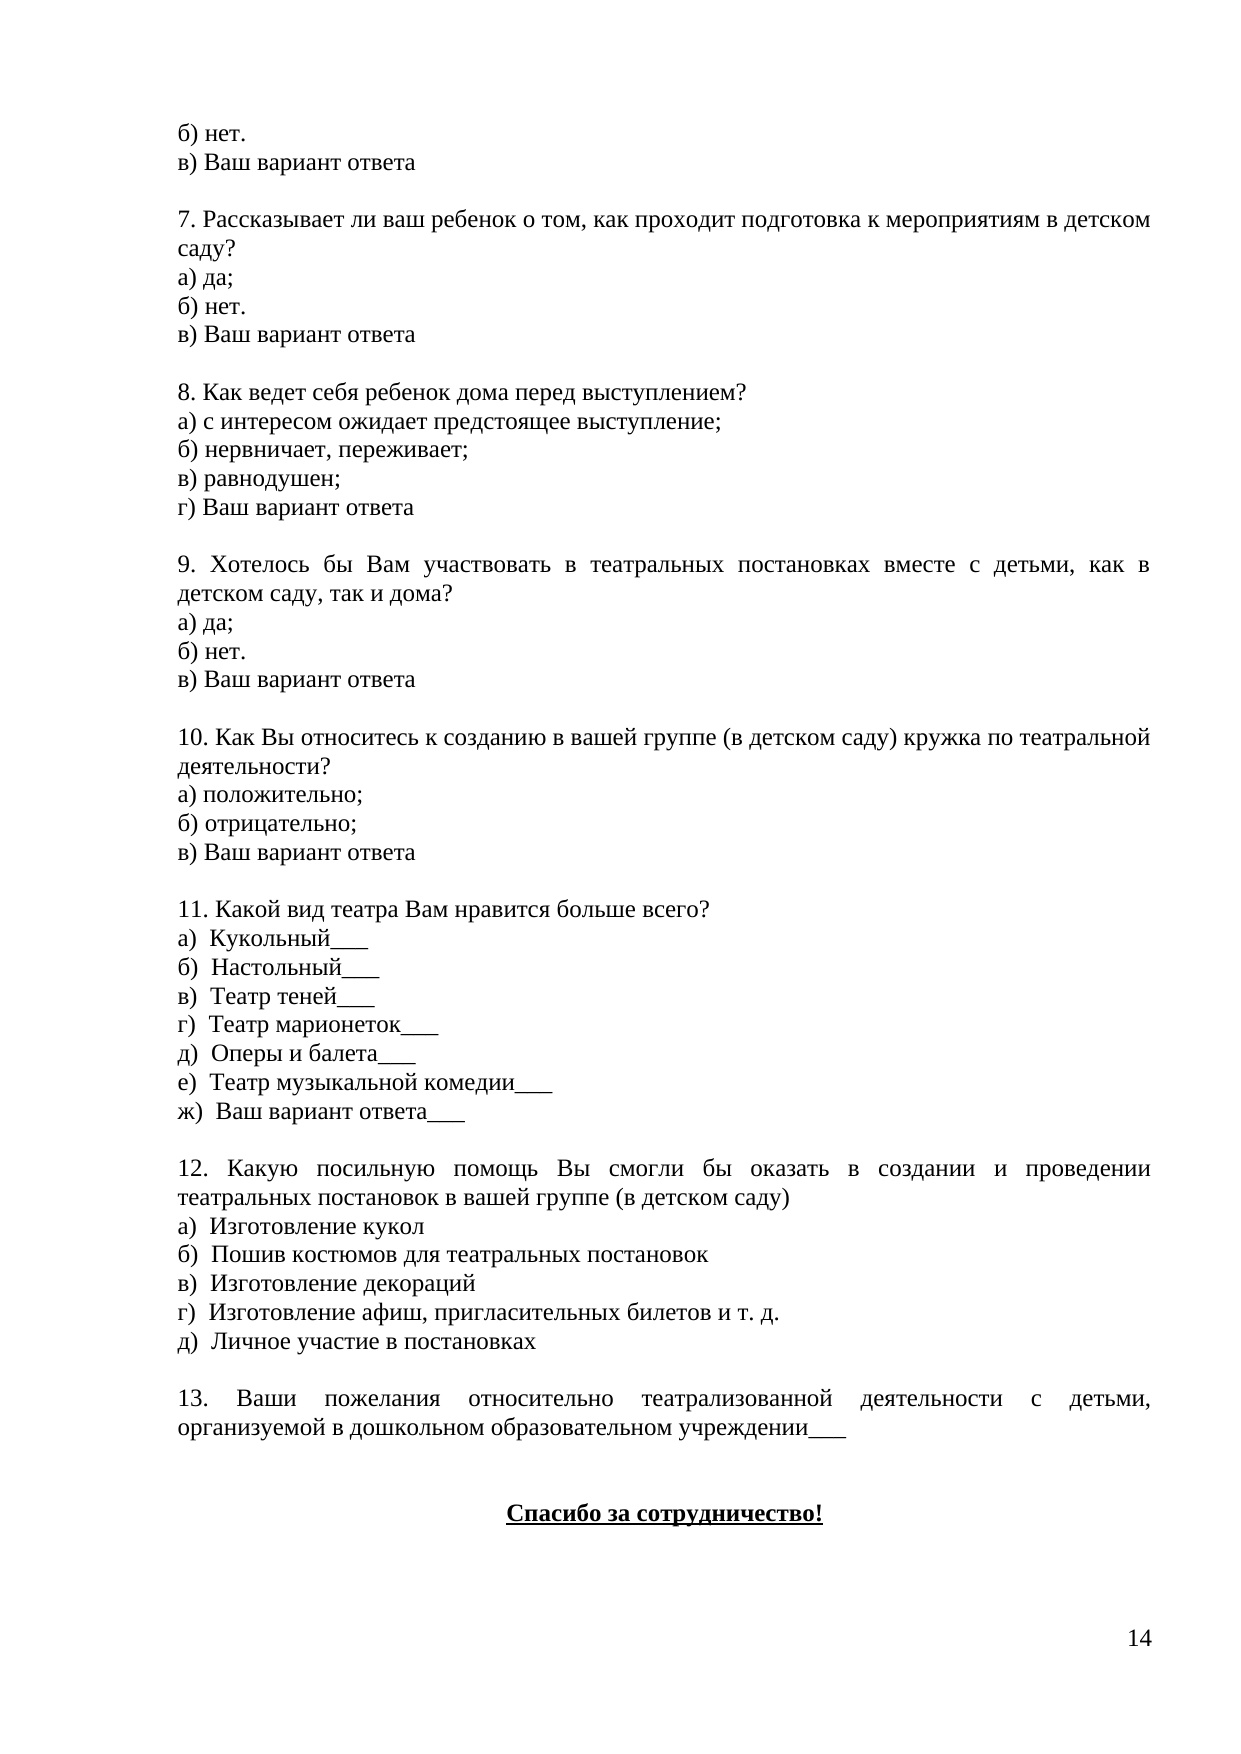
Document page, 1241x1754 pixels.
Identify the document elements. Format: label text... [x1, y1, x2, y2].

text в) равнодушен; [177, 463, 1152, 492]
text в) Театр теней___ [177, 981, 1152, 1009]
text 12. Какую посильную помощь Вы смогли бы оказать в создании и проведении театральных постановок в вашей группе (в детском саду) [177, 1153, 1152, 1211]
text в) Ваш вариант ответа [177, 147, 1152, 176]
text а) положительно; [177, 779, 1152, 808]
text 13. Ваши пожелания относительно театрализованной деятельности с детьми, организуемой в дошкольном образовательном учреждении___ [177, 1383, 1152, 1441]
text а) Кукольный___ [177, 923, 1152, 952]
text а) да; [177, 262, 1152, 291]
text г) Театр марионеток___ [177, 1009, 1152, 1038]
text 9. Хотелось бы Вам участвовать в театральных постановках вместе с детьми, как в детском саду, так и дома? [177, 549, 1152, 607]
text б) нет. [177, 118, 1152, 147]
text а) да; [177, 607, 1152, 636]
text 7. Рассказывает ли ваш ребенок о том, как проходит подготовка к мероприятиям в детском саду? [177, 204, 1152, 262]
text а) с интересом ожидает предстоящее выступление; [177, 406, 1152, 434]
text г) Изготовление афиш, пригласительных билетов и т. д. [177, 1297, 1152, 1326]
text д) Оперы и балета___ [177, 1038, 1152, 1067]
text б) нервничает, переживает; [177, 434, 1152, 463]
text е) Театр музыкальной комедии___ [177, 1067, 1152, 1096]
text б) Настольный___ [177, 952, 1152, 981]
text 8. Как ведет себя ребенок дома перед выступлением? [177, 377, 1152, 406]
text в) Ваш вариант ответа [177, 664, 1152, 693]
text в) Изготовление декораций [177, 1268, 1152, 1297]
text б) отрицательно; [177, 808, 1152, 837]
text а) Изготовление кукол [177, 1211, 1152, 1239]
text г) Ваш вариант ответа [177, 492, 1152, 521]
text в) Ваш вариант ответа [177, 837, 1152, 866]
text б) Пошив костюмов для театральных постановок [177, 1239, 1152, 1268]
text 10. Как Вы относитесь к созданию в вашей группе (в детском саду) кружка по театральной деятельности? [177, 722, 1152, 779]
text ж) Ваш вариант ответа___ [177, 1096, 1152, 1124]
text д) Личное участие в постановках [177, 1326, 1152, 1354]
text 11. Какой вид театра Вам нравится больше всего? [177, 894, 1152, 923]
text Спасибо за сотрудничество! [177, 1498, 1152, 1527]
text б) нет. [177, 636, 1152, 664]
text в) Ваш вариант ответа [177, 319, 1152, 348]
text б) нет. [177, 291, 1152, 319]
